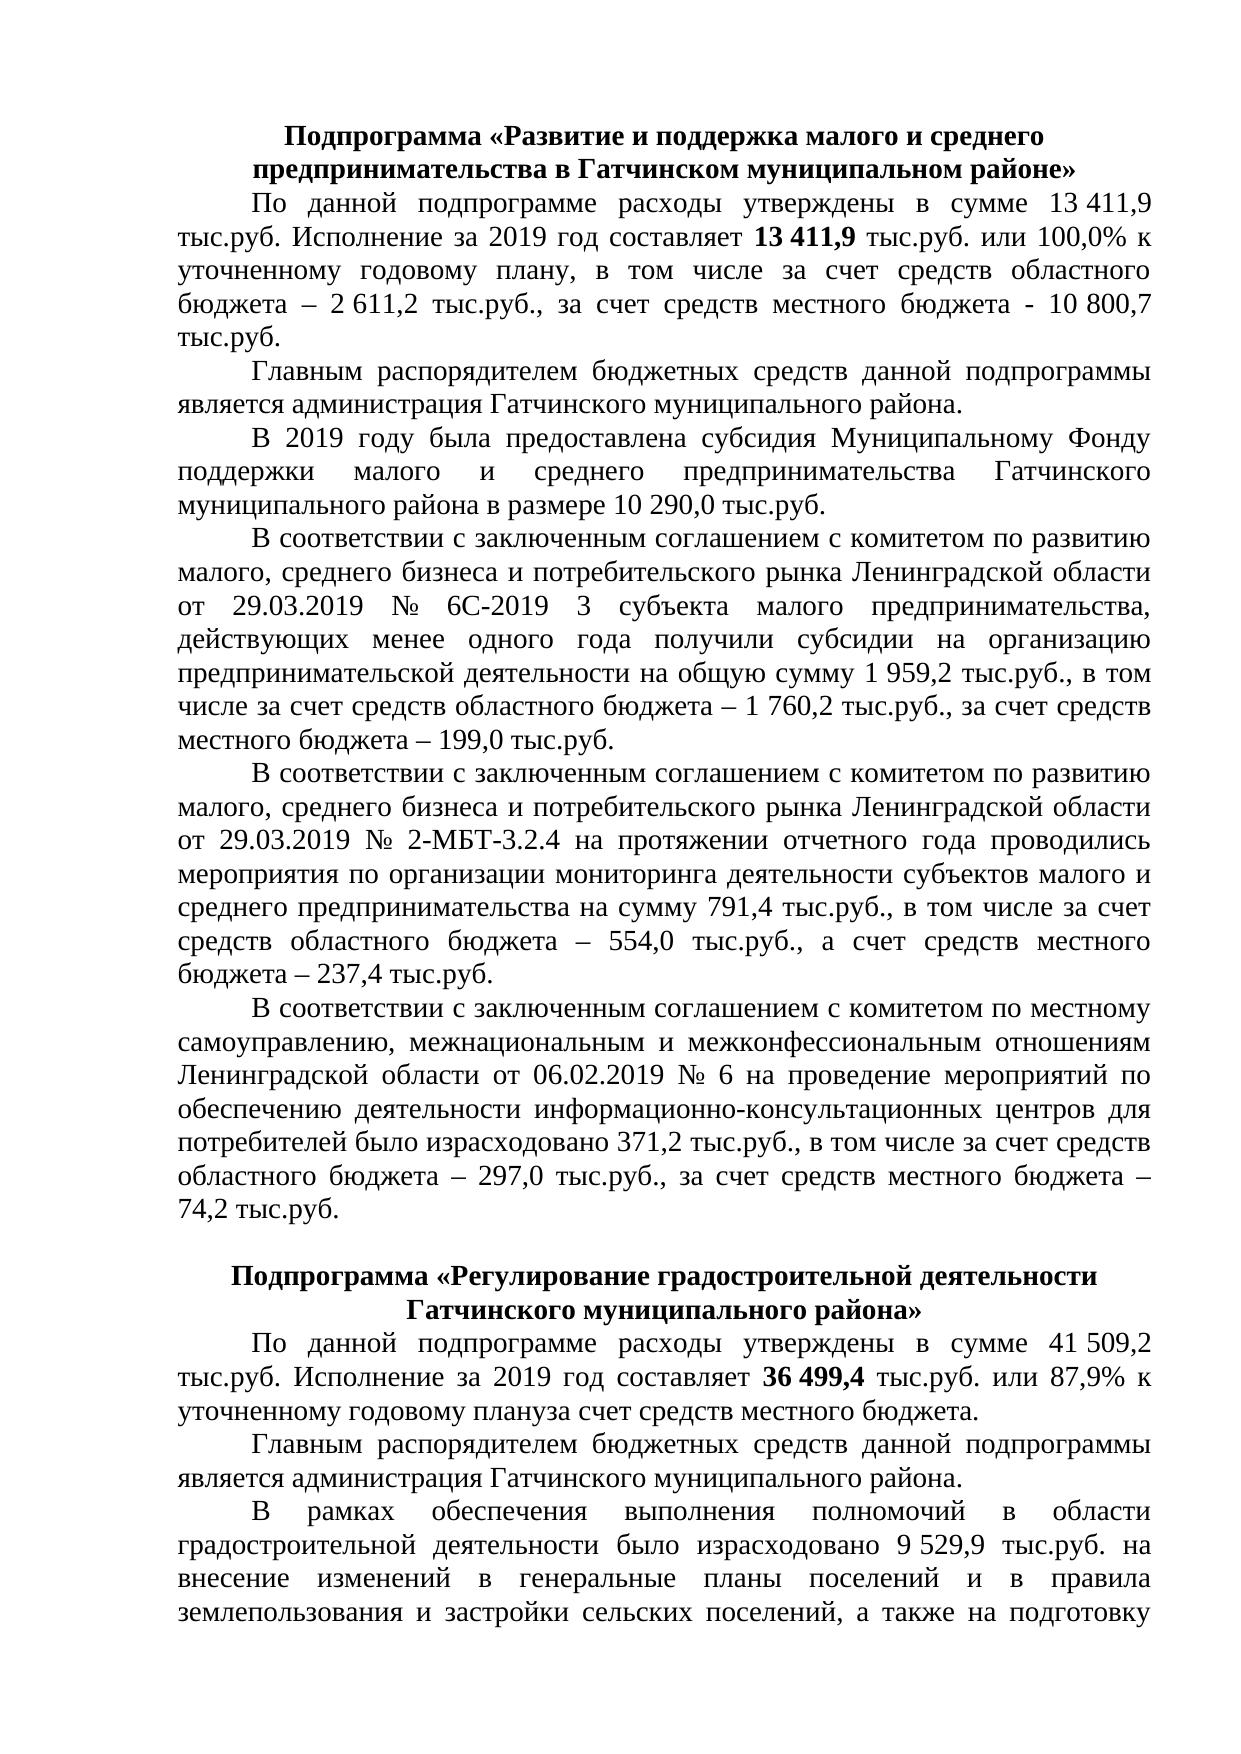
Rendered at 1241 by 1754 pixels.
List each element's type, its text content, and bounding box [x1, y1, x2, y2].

list Подпрограмма «Развитие и поддержка малого и среднего предпринимательства в Гатчинском муниципальном районе» [177, 118, 1152, 185]
text В соответствии с заключенным соглашением с комитетом по местному самоуправлению, межнациональным и межконфессиональным отношениям Ленинградской области от 06.02.2019 № 6 на проведение мероприятий по обеспечению деятельности информационно-консультационных центров для потребителей было израсходовано 371,2 тыс.руб., в том числе за счет средств областного бюджета – 297,0 тыс.руб., за счет средств местного бюджета – 74,2 тыс.руб. [177, 990, 1152, 1225]
text Главным распорядителем бюджетных средств данной подпрограммы является администрация Гатчинского муниципального района. [177, 353, 1152, 420]
text В 2019 году была предоставлена субсидия Муниципальному Фонду поддержки малого и среднего предпринимательства Гатчинского муниципального района в размере 10 290,0 тыс.руб. [177, 420, 1152, 521]
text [177, 1493, 1152, 1627]
text В соответствии с заключенным соглашением с комитетом по развитию малого, среднего бизнеса и потребительского рынка Ленинградской области от 29.03.2019 № 6С-2019 3 субъекта малого предпринимательства, действующих менее одного года получили субсидии на организацию предпринимательской деятельности на общую сумму 1 959,2 тыс.руб., в том числе за счет средств областного бюджета – 1 760,2 тыс.руб., за счет средств местного бюджета – 199,0 тыс.руб. [177, 521, 1152, 755]
list По данной подпрограмме расходы утверждены в сумме 41 509,2 тыс.руб. Исполнение за 2019 год составляет 36 499,4 тыс.руб. или 87,9% к уточненному годовому плануза счет средств местного бюджета. [177, 1326, 1152, 1426]
text В соответствии с заключенным соглашением с комитетом по развитию малого, среднего бизнеса и потребительского рынка Ленинградской области от 29.03.2019 № 2-МБТ-3.2.4 на протяжении отчетного года проводились мероприятия по организации мониторинга деятельности субъектов малого и среднего предпринимательства на сумму 791,4 тыс.руб., в том числе за счет средств областного бюджета – 554,0 тыс.руб., а счет средств местного бюджета – 237,4 тыс.руб. [177, 755, 1152, 990]
list По данной подпрограмме расходы утверждены в сумме 13 411,9 тыс.руб. Исполнение за 2019 год составляет 13 411,9 тыс.руб. или 100,0% к уточненному годовому плану, в том числе за счет средств областного бюджета – 2 611,2 тыс.руб., за счет средств местного бюджета - 10 800,7 тыс.руб. [177, 185, 1152, 353]
text Главным распорядителем бюджетных средств данной подпрограммы является администрация Гатчинского муниципального района. [177, 1426, 1152, 1493]
list Подпрограмма «Регулирование градостроительной деятельности Гатчинского муниципального района» [177, 1258, 1152, 1326]
